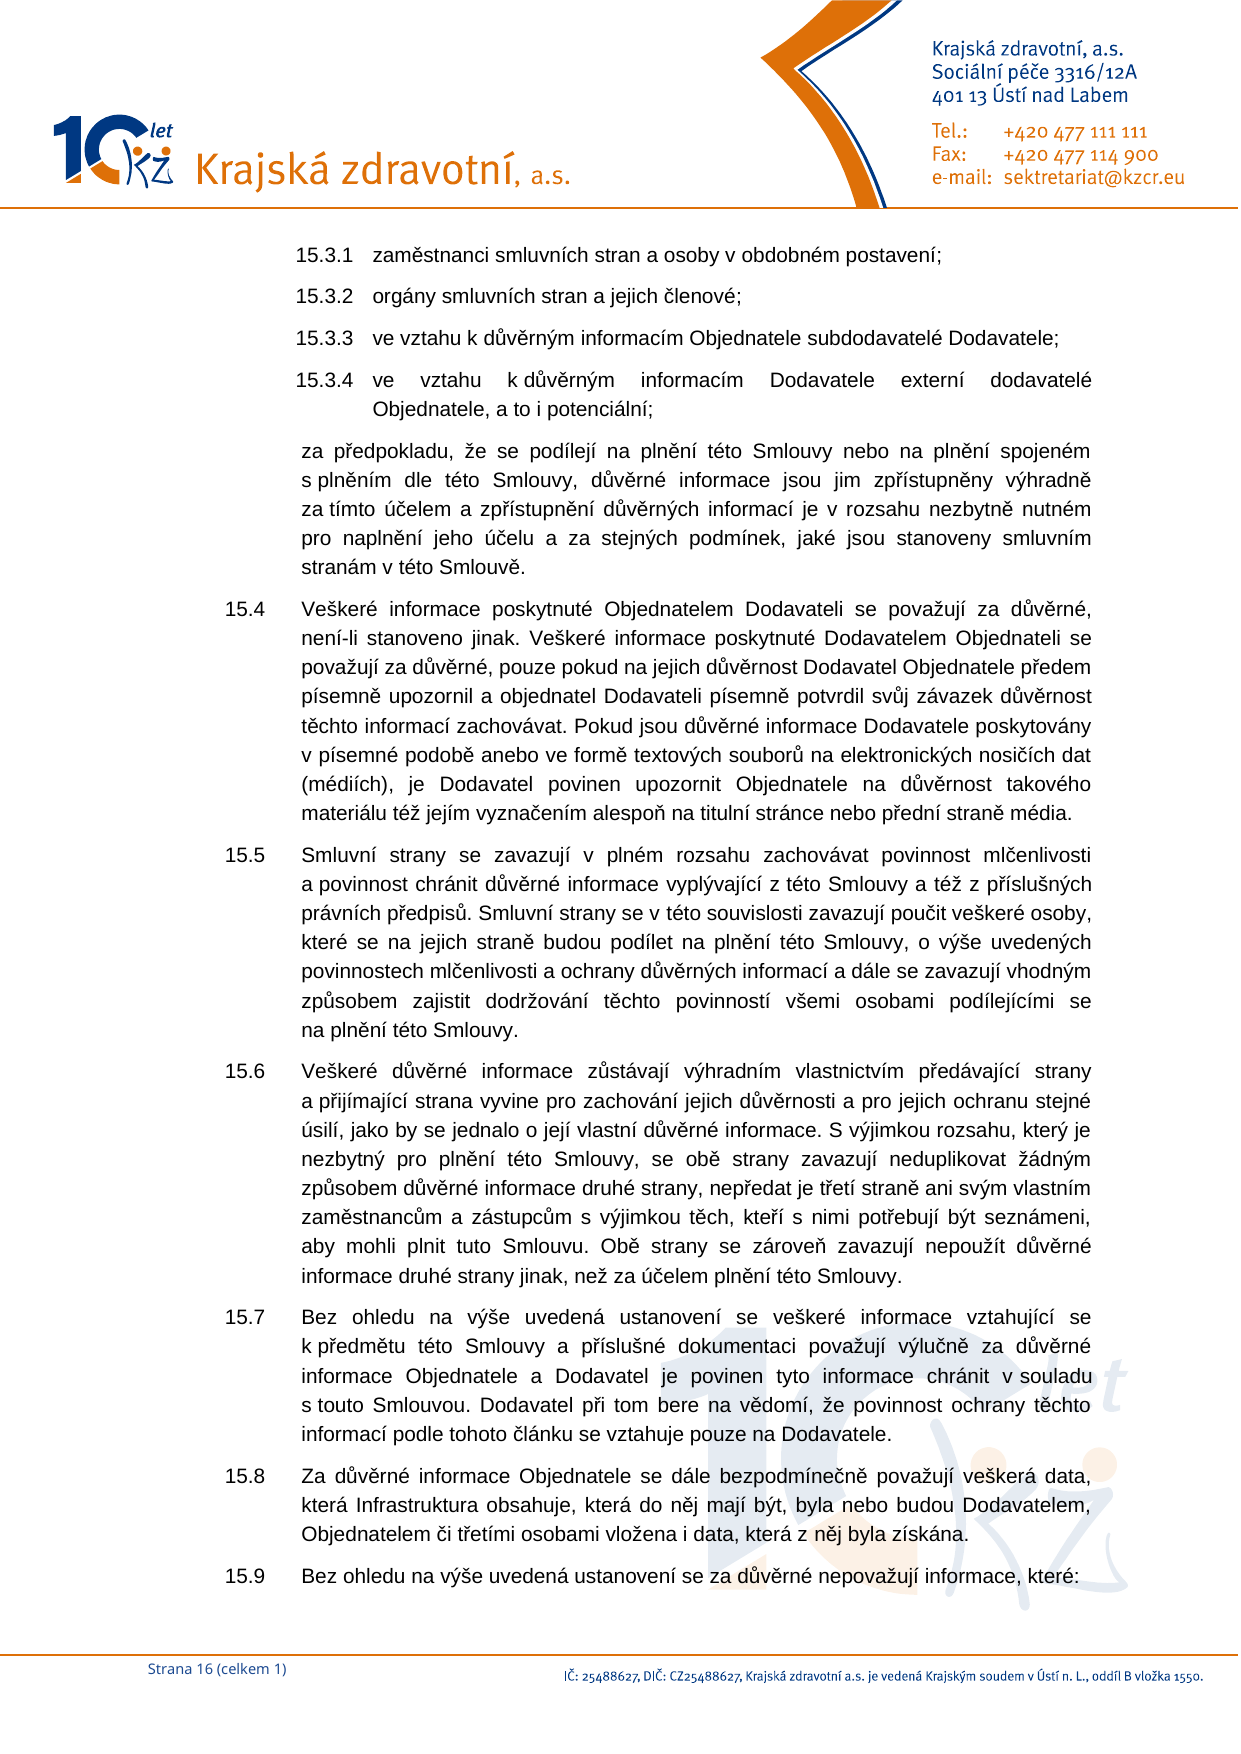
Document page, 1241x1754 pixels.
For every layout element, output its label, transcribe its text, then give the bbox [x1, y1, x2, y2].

list Smluvní strany se zavazují v plném rozsahu zachovávat povinnost mlčenlivosti a povinnost chránit důvěrné informace vyplývající z této Smlouvy a též z příslušných právních předpisů. Smluvní strany se v této souvislosti zavazují poučit veškeré osoby, které se na jejich straně budou podílet na plnění této Smlouvy, o výše uvedených povinnostech mlčenlivosti a ochrany důvěrných informací a dále se zavazují vhodným způsobem zajistit dodržování těchto povinností všemi osobami podílejícími se na plnění této Smlouvy. [224, 839, 1092, 1043]
list Za důvěrné informace Objednatele se dále bezpodmínečně považují veškerá data, která Infrastruktura obsahuje, která do něj mají být, byla nebo budou Dodavatelem, Objednatelem či třetími osobami vložena i data, která z něj byla získána. [224, 1460, 1092, 1547]
list Bez ohledu na výše uvedená ustanovení se veškeré informace vztahující se k předmětu této Smlouvy a příslušné dokumentaci považují výlučně za důvěrné informace Objednatele a Dodavatel je povinen tyto informace chránit v souladu s touto Smlouvou. Dodavatel při tom bere na vědomí, že povinnost ochrany těchto informací podle tohoto článku se vztahuje pouze na Dodavatele. [224, 1301, 1092, 1447]
list Bez ohledu na výše uvedená ustanovení se za důvěrné nepovažují informace, které: [224, 1560, 1092, 1589]
list za předpokladu, že se podílejí na plnění této Smlouvy nebo na plnění spojeném s plněním dle této Smlouvy, důvěrné informace jsou jim zpřístupněny výhradně za tímto účelem a zpřístupnění důvěrných informací je v rozsahu nezbytně nutném pro naplnění jeho účelu a za stejných podmínek, jaké jsou stanoveny smluvním stranám v této Smlouvě. [301, 435, 1092, 581]
list zaměstnanci smluvních stran a osoby v obdobném postavení; [295, 239, 1092, 268]
list Veškeré informace poskytnuté Objednatelem Dodavateli se považují za důvěrné, není-li stanoveno jinak. Veškeré informace poskytnuté Dodavatelem Objednateli se považují za důvěrné, pouze pokud na jejich důvěrnost Dodavatel Objednatele předem písemně upozornil a objednatel Dodavateli písemně potvrdil svůj závazek důvěrnost těchto informací zachovávat. Pokud jsou důvěrné informace Dodavatele poskytovány v písemné podobě anebo ve formě textových souborů na elektronických nosičích dat (médiích), je Dodavatel povinen upozornit Objednatele na důvěrnost takového materiálu též jejím vyznačením alespoň na titulní stránce nebo přední straně média. [224, 593, 1092, 826]
list Veškeré důvěrné informace zůstávají výhradním vlastnictvím předávající strany a přijímající strana vyvine pro zachování jejich důvěrnosti a pro jejich ochranu stejné úsilí, jako by se jednalo o její vlastní důvěrné informace. S výjimkou rozsahu, který je nezbytný pro plnění této Smlouvy, se obě strany zavazují neduplikovat žádným způsobem důvěrné informace druhé strany, nepředat je třetí straně ani svým vlastním zaměstnancům a zástupcům s výjimkou těch, kteří s nimi potřebují být seznámeni, aby mohli plnit tuto Smlouvu. Obě strany se zároveň zavazují nepoužít důvěrné informace druhé strany jinak, než za účelem plnění této Smlouvy. [224, 1056, 1092, 1289]
list ve vztahu k důvěrným informacím Dodavatele externí dodavatelé Objednatele, a to i potenciální; [295, 364, 1092, 422]
list ve vztahu k důvěrným informacím Objednatele subdodavatelé Dodavatele; [295, 322, 1092, 351]
list orgány smluvních stran a jejich členové; [295, 281, 1092, 310]
